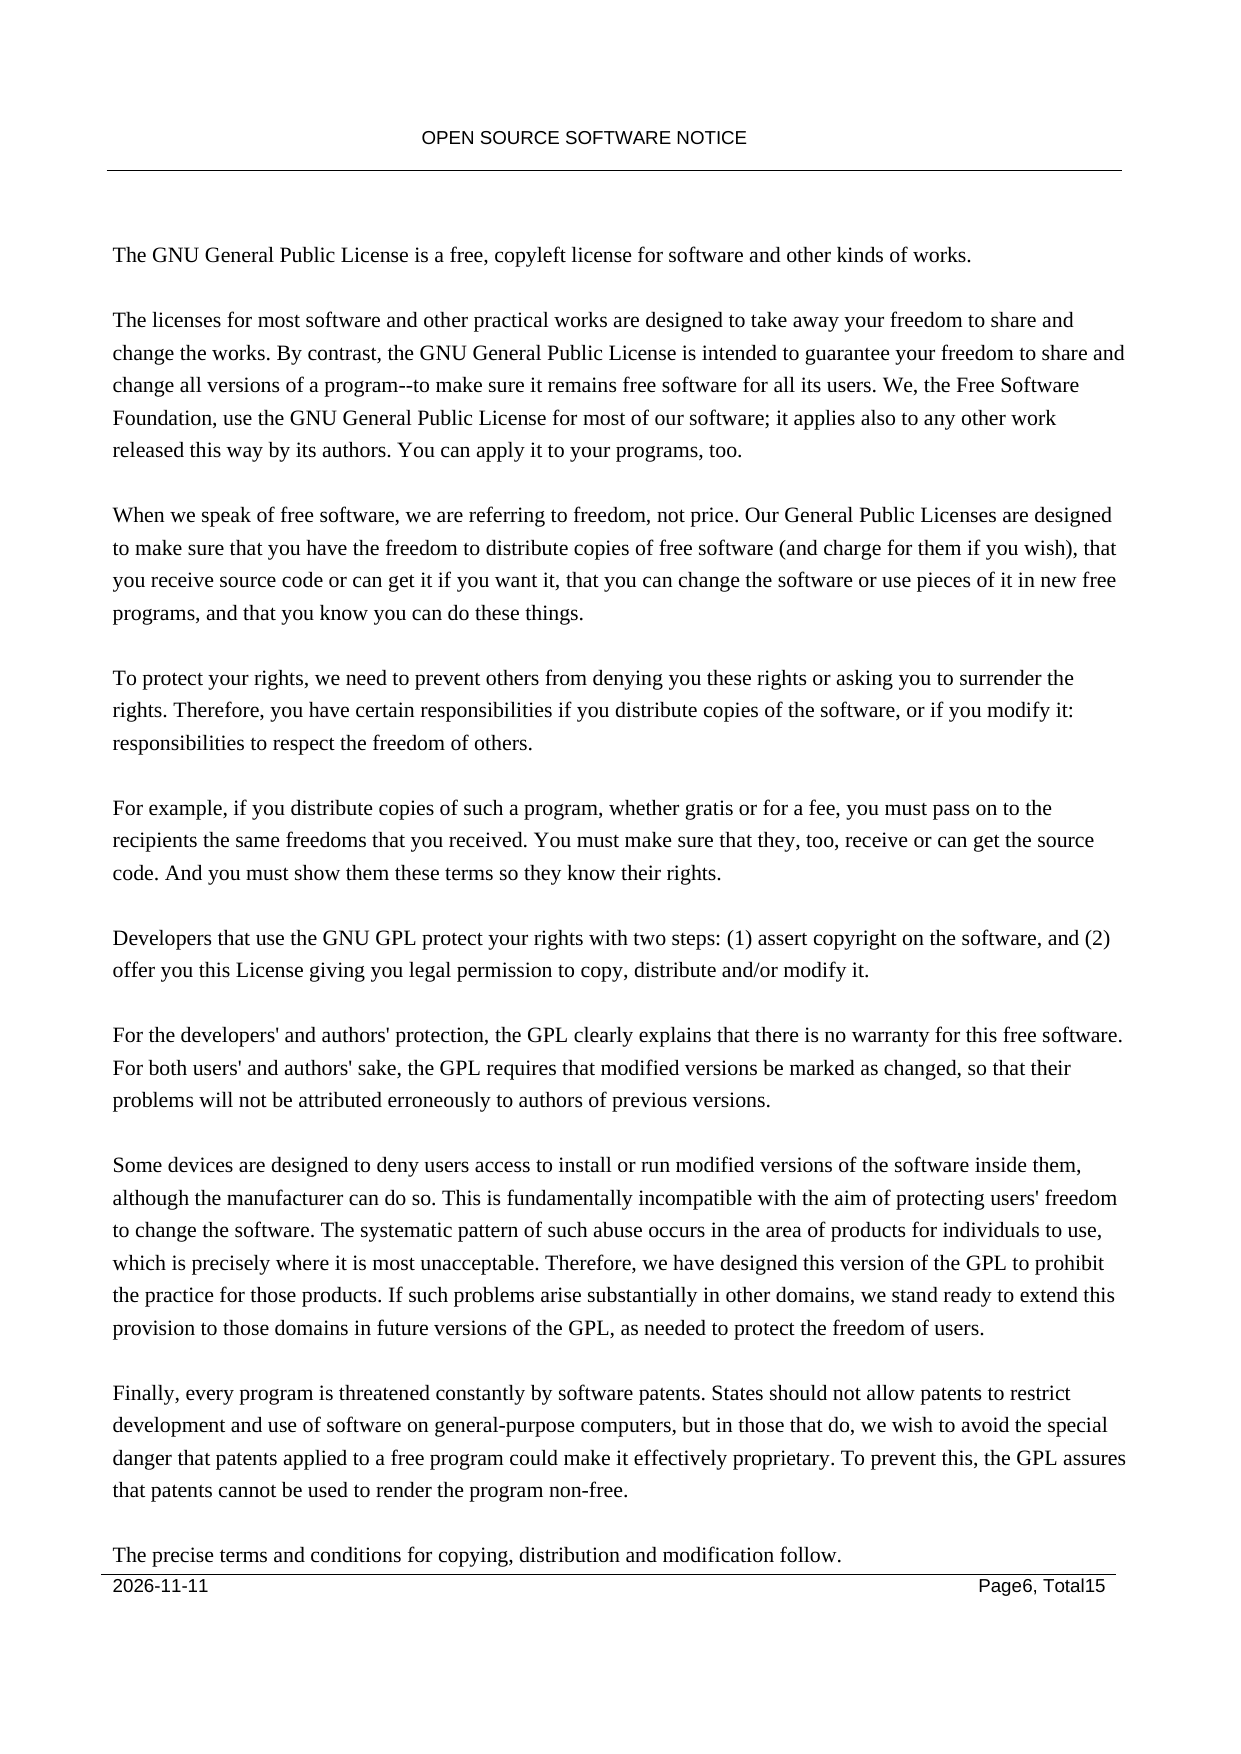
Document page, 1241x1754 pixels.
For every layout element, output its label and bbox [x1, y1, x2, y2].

text [112, 206, 1128, 1571]
